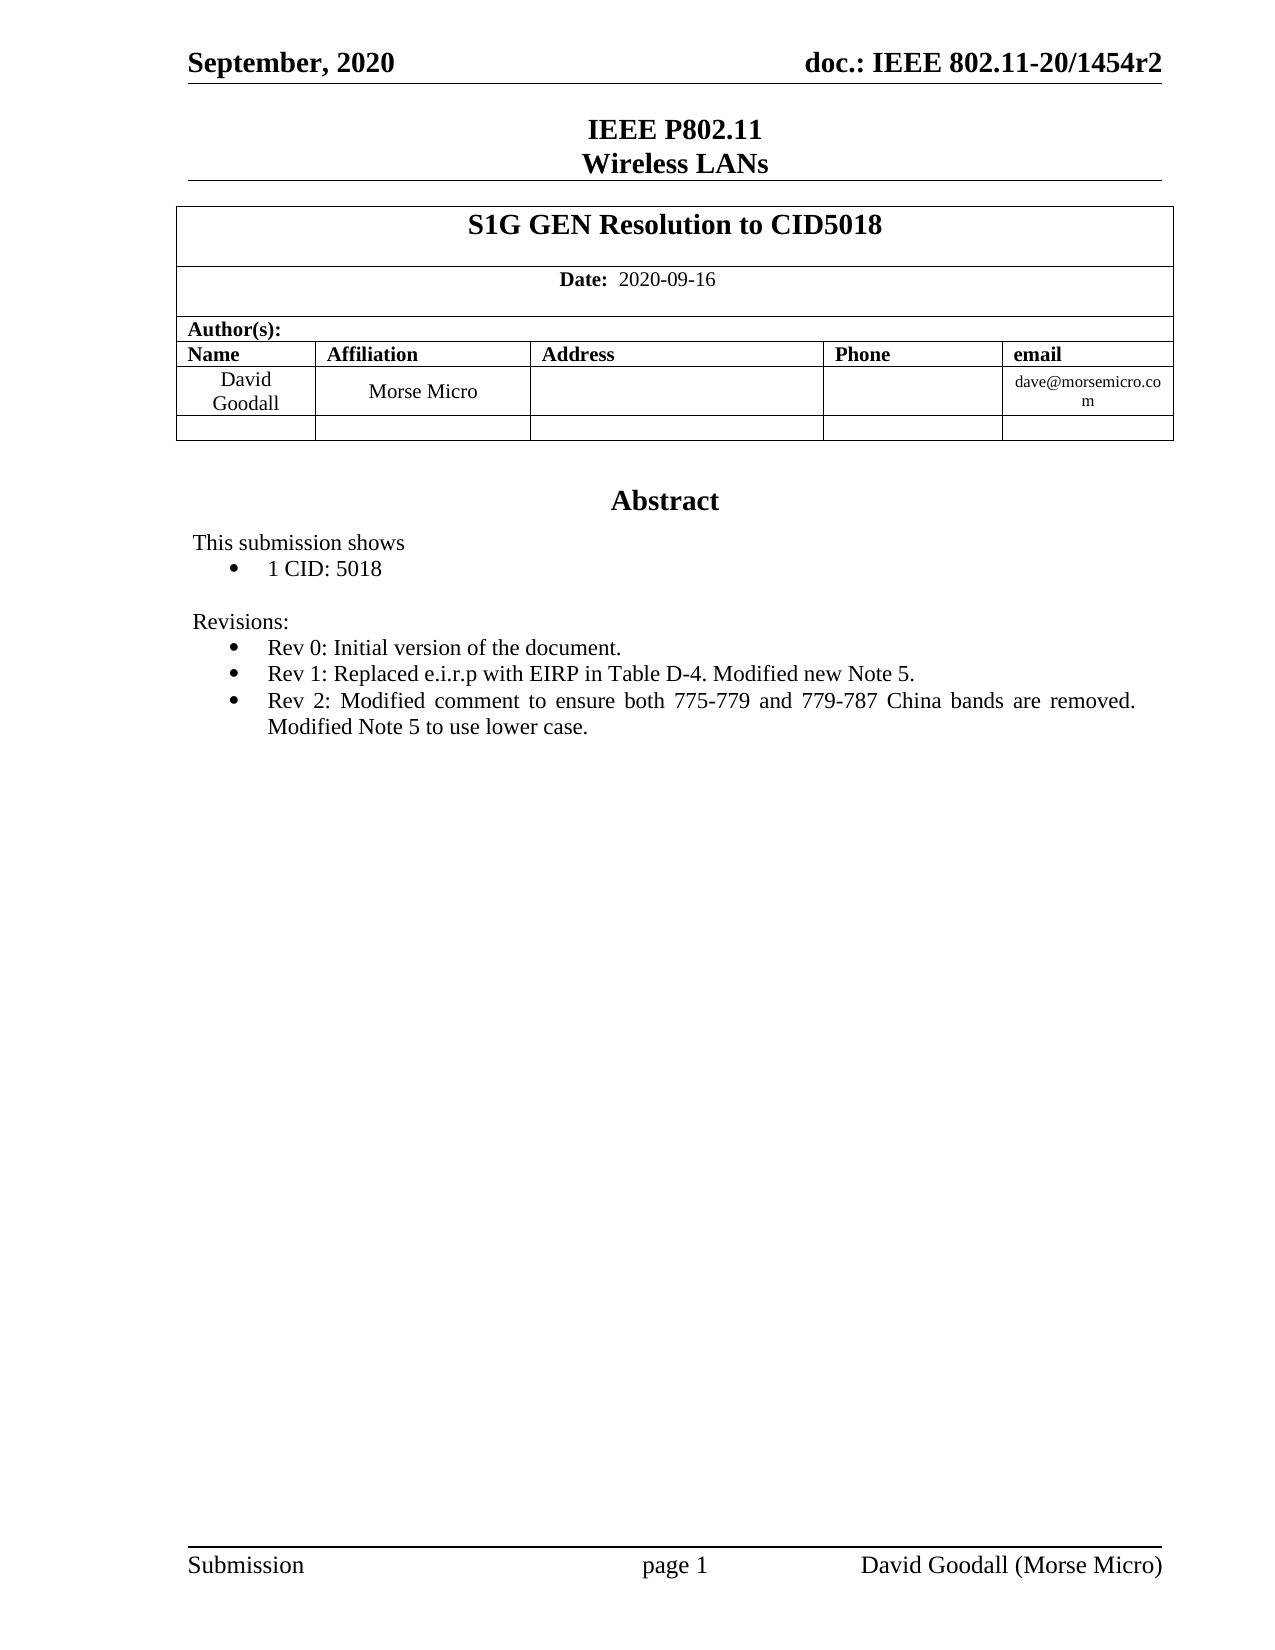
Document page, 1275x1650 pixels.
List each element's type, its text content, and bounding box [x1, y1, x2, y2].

table_cell email [1003, 342, 1173, 366]
table_cell David Goodall [177, 367, 315, 415]
table_cell [824, 416, 1002, 440]
table_cell Phone [824, 342, 1002, 366]
text IEEE P802.11 Wireless LANs [187, 112, 1162, 181]
table_cell Date: 2020-09-16 [177, 267, 1173, 316]
table_cell Affiliation [316, 342, 530, 366]
table_cell Author(s): [177, 317, 1173, 341]
table_cell [531, 416, 823, 440]
table_cell Morse Micro [316, 367, 530, 415]
table_cell [177, 416, 315, 440]
table_cell dave@morsemicro.com [1003, 367, 1173, 415]
table_cell Name [177, 342, 315, 366]
table_cell [1003, 416, 1173, 440]
table_cell Address [531, 342, 823, 366]
table_cell [531, 367, 823, 415]
table_cell [824, 367, 1002, 415]
table_cell [316, 416, 530, 440]
table_header S1G GEN Resolution to CID5018 [177, 207, 1173, 266]
